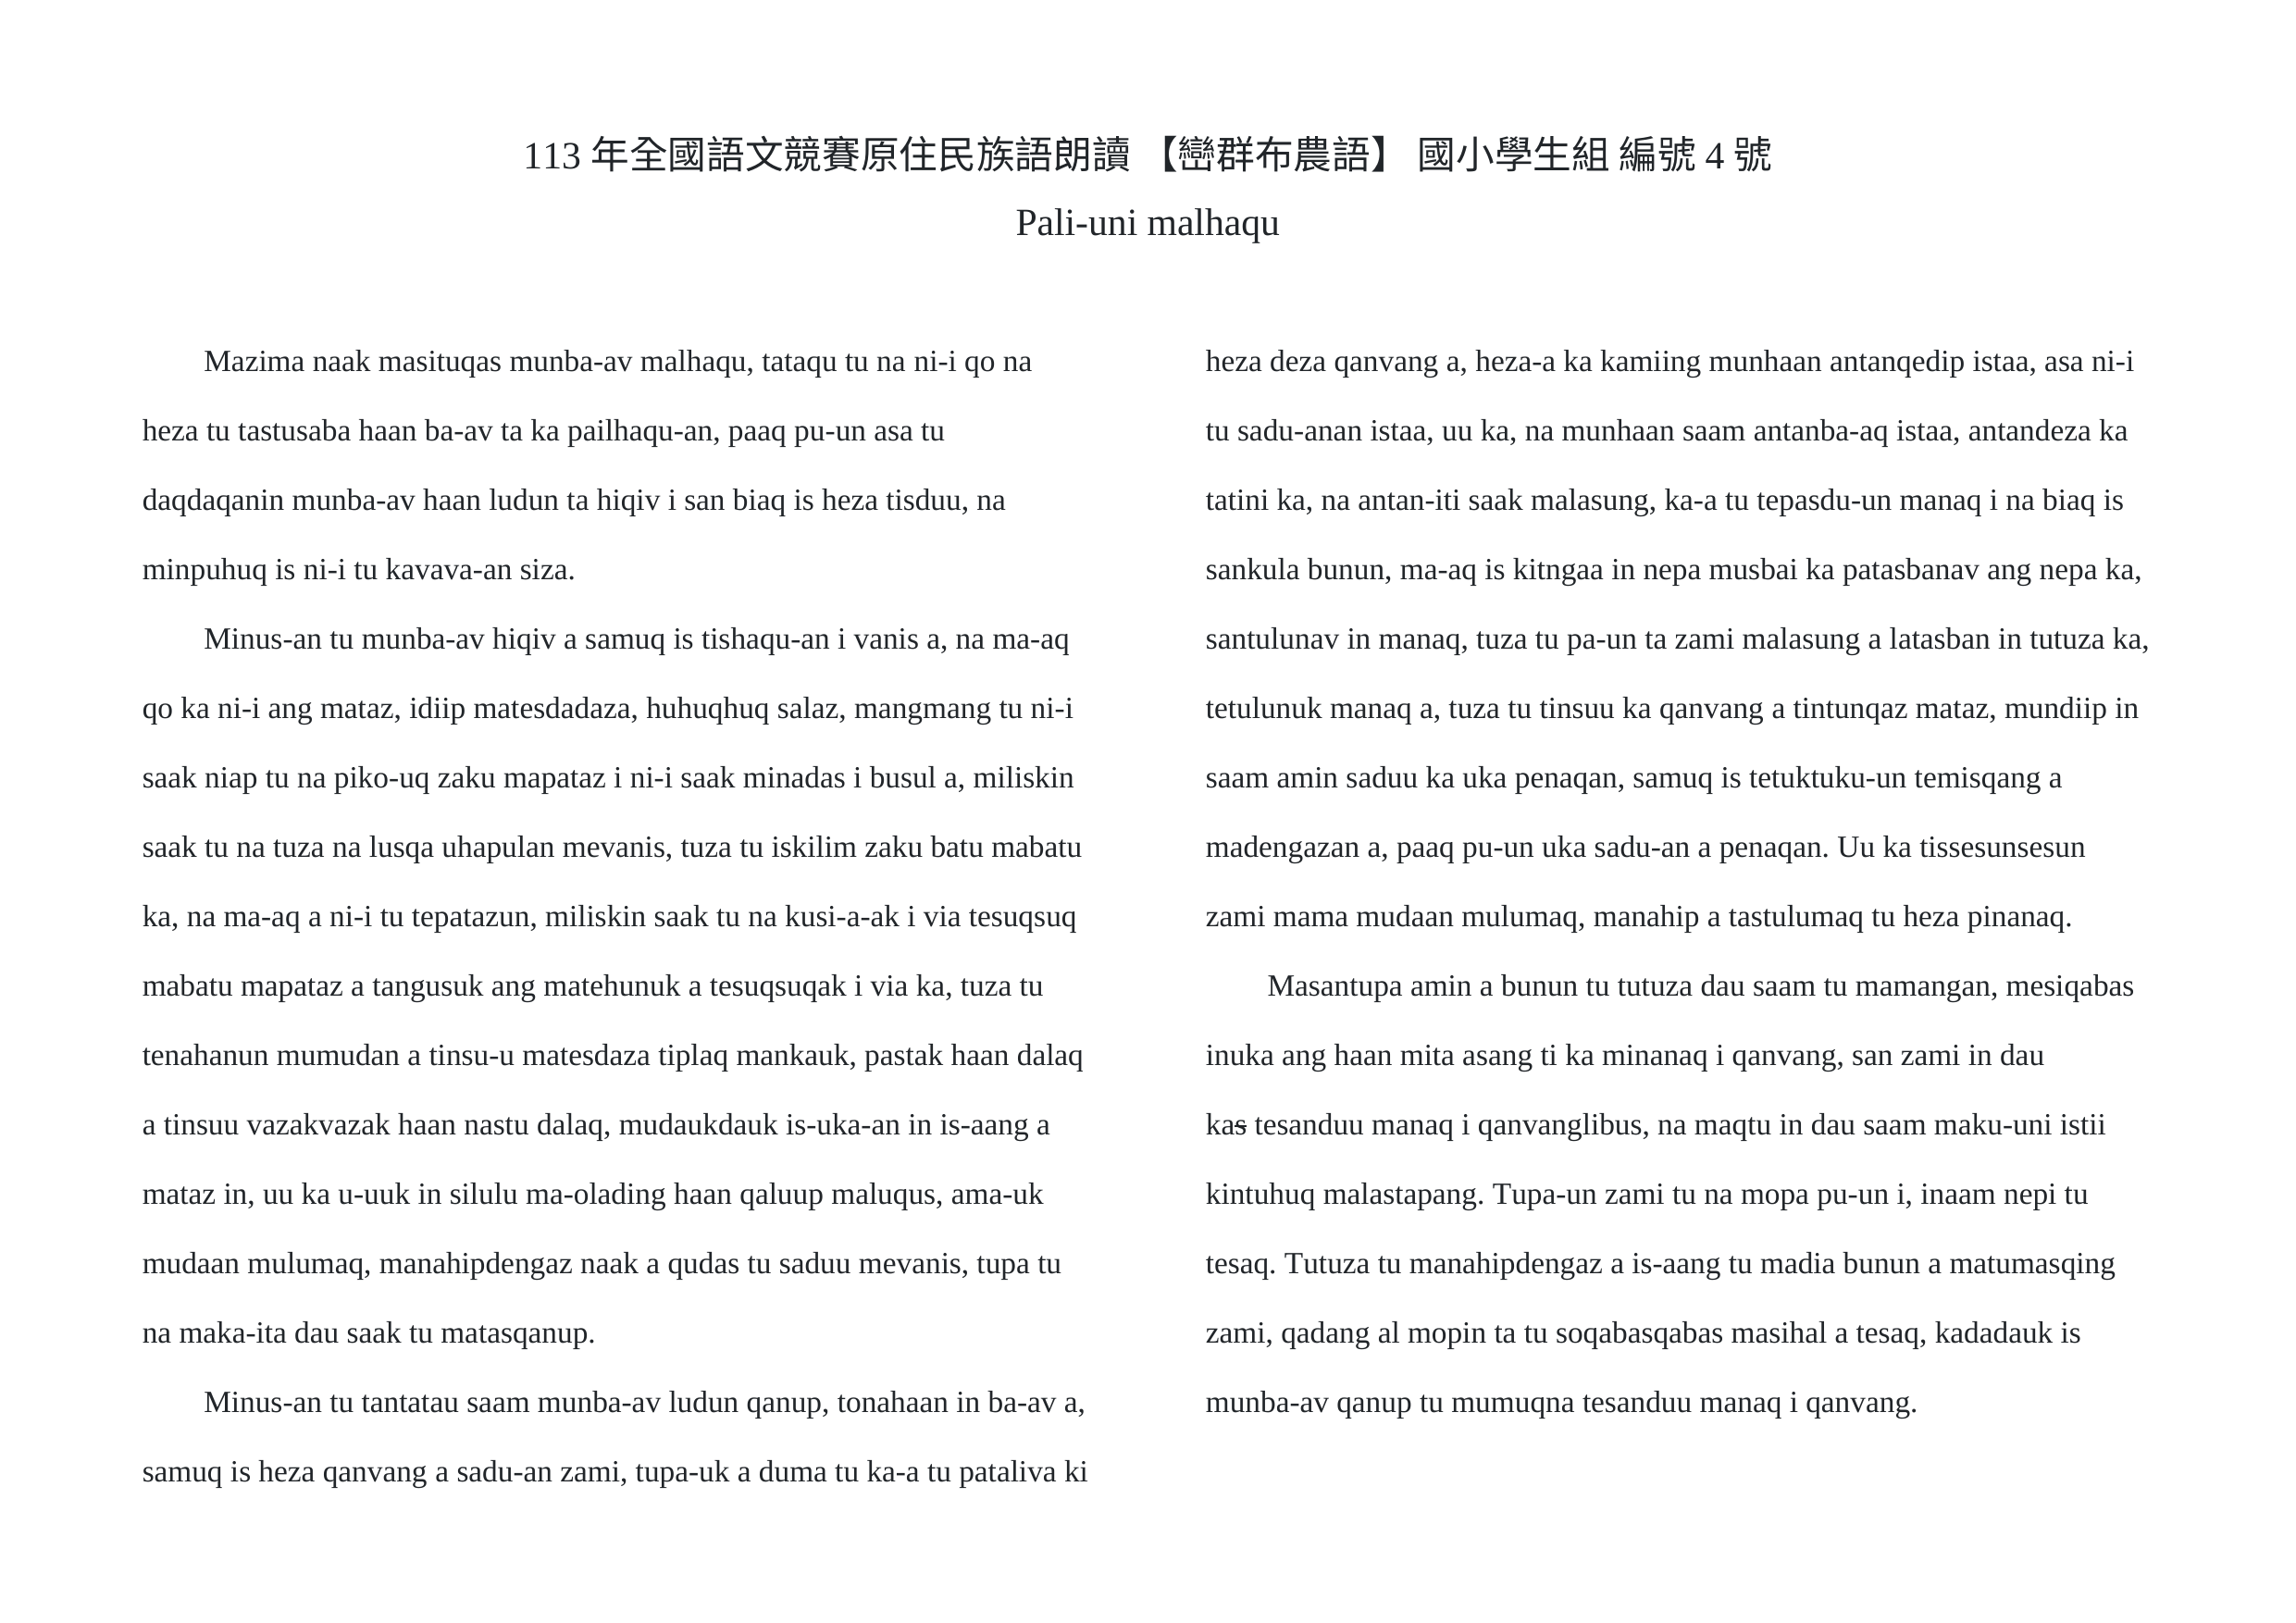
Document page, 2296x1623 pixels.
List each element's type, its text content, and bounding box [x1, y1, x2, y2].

text Minus-an tu munba-av hiqiv a samuq is tishaqu-an i vanis a, na ma-aq qo ka ni-i ang mataz, idiip matesdadaza, huhuqhuq salaz, mangmang tu ni-i saak niap tu na piko-uq zaku mapataz i ni-i saak minadas i busul a, miliskin saak tu na tuza na lusqa uhapulan mevanis, tuza tu iskilim zaku batu mabatu ka, na ma-aq a ni-i tu tepatazun, miliskin saak tu na kusi-a-ak i via tesuqsuq mabatu mapataz a tangusuk ang matehunuk a tesuqsuqak i via ka, tuza tu tenahanun mumudan a tinsu-u matesdaza tiplaq mankauk, pastak haan dalaq a tinsuu vazakvazak haan nastu dalaq, mudaukdauk is-uka-an in is-aang a mataz in, uu ka u-uuk in silulu ma-olading haan qaluup maluqus, ama-uk mudaan mulumaq, manahipdengaz naak a qudas tu saduu mevanis, tupa tu na maka-ita dau saak tu matasqanup. [142, 603, 1090, 1367]
text Mazima naak masituqas munba-av malhaqu, tataqu tu na ni-i qo na heza tu tastusaba haan ba-av ta ka pailhaqu-an, paaq pu-un asa tu daqdaqanin munba-av haan ludun ta hiqiv i san biaq is heza tisduu, na minpuhuq is ni-i tu kavava-an siza. [142, 326, 1090, 603]
text Pali-uni malhaqu [142, 187, 2153, 256]
text Masantupa amin a bunun tu tutuza dau saam tu mamangan, mesiqabas inuka ang haan mita asang ti ka minanaq i qanvang, san zami in dau kas tesanduu manaq i qanvanglibus, na maqtu in dau saam maku-uni istii kintuhuq malastapang. Tupa-un zami tu na mopa pu-un i, inaam nepi tu tesaq. Tutuza tu manahipdengaz a is-aang tu madia bunun a matumasqing zami, qadang al mopin ta tu soqabasqabas masihal a tesaq, kadadauk is munba-av qanup tu mumuqna tesanduu manaq i qanvang. [1206, 950, 2153, 1436]
text 113 年全國語文競賽原住民族語朗讀 【巒群布農語】 國小學生組 編號 4 號 [142, 118, 2153, 187]
text Minus-an tu tantatau saam munba-av ludun qanup, tonahaan in ba-av a, samuq is heza qanvang a sadu-an zami, tupa-uk a duma tu ka-a tu pataliva ki heza deza qanvang a, heza-a ka kamiing munhaan antanqedip istaa, asa ni-i tu sadu-anan istaa, uu ka, na munhaan saam antanba-aq istaa, antandeza ka tatini ka, na antan-iti saak malasung, ka-a tu tepasdu-un manaq i na biaq is sankula bunun, ma-aq is kitngaa in nepa musbai ka patasbanav ang nepa ka, santulunav in manaq, tuza tu pa-un ta zami malasung a latasban in tutuza ka, tetulunuk manaq a, tuza tu tinsuu ka qanvang a tintunqaz mataz, mundiip in saam amin saduu ka uka penaqan, samuq is tetuktuku-un temisqang a madengazan a, paaq pu-un uka sadu-an a penaqan. Uu ka tissesunsesun zami mama mudaan mulumaq, manahip a tastulumaq tu heza pinanaq. [142, 1367, 1090, 1505]
text Minus-an tu tantatau saam munba-av ludun qanup, tonahaan in ba-av a, samuq is heza qanvang a sadu-an zami, tupa-uk a duma tu ka-a tu pataliva ki heza deza qanvang a, heza-a ka kamiing munhaan antanqedip istaa, asa ni-i tu sadu-anan istaa, uu ka, na munhaan saam antanba-aq istaa, antandeza ka tatini ka, na antan-iti saak malasung, ka-a tu tepasdu-un manaq i na biaq is sankula bunun, ma-aq is kitngaa in nepa musbai ka patasbanav ang nepa ka, santulunav in manaq, tuza tu pa-un ta zami malasung a latasban in tutuza ka, tetulunuk manaq a, tuza tu tinsuu ka qanvang a tintunqaz mataz, mundiip in saam amin saduu ka uka penaqan, samuq is tetuktuku-un temisqang a madengazan a, paaq pu-un uka sadu-an a penaqan. Uu ka tissesunsesun zami mama mudaan mulumaq, manahip a tastulumaq tu heza pinanaq. [1206, 326, 2153, 950]
